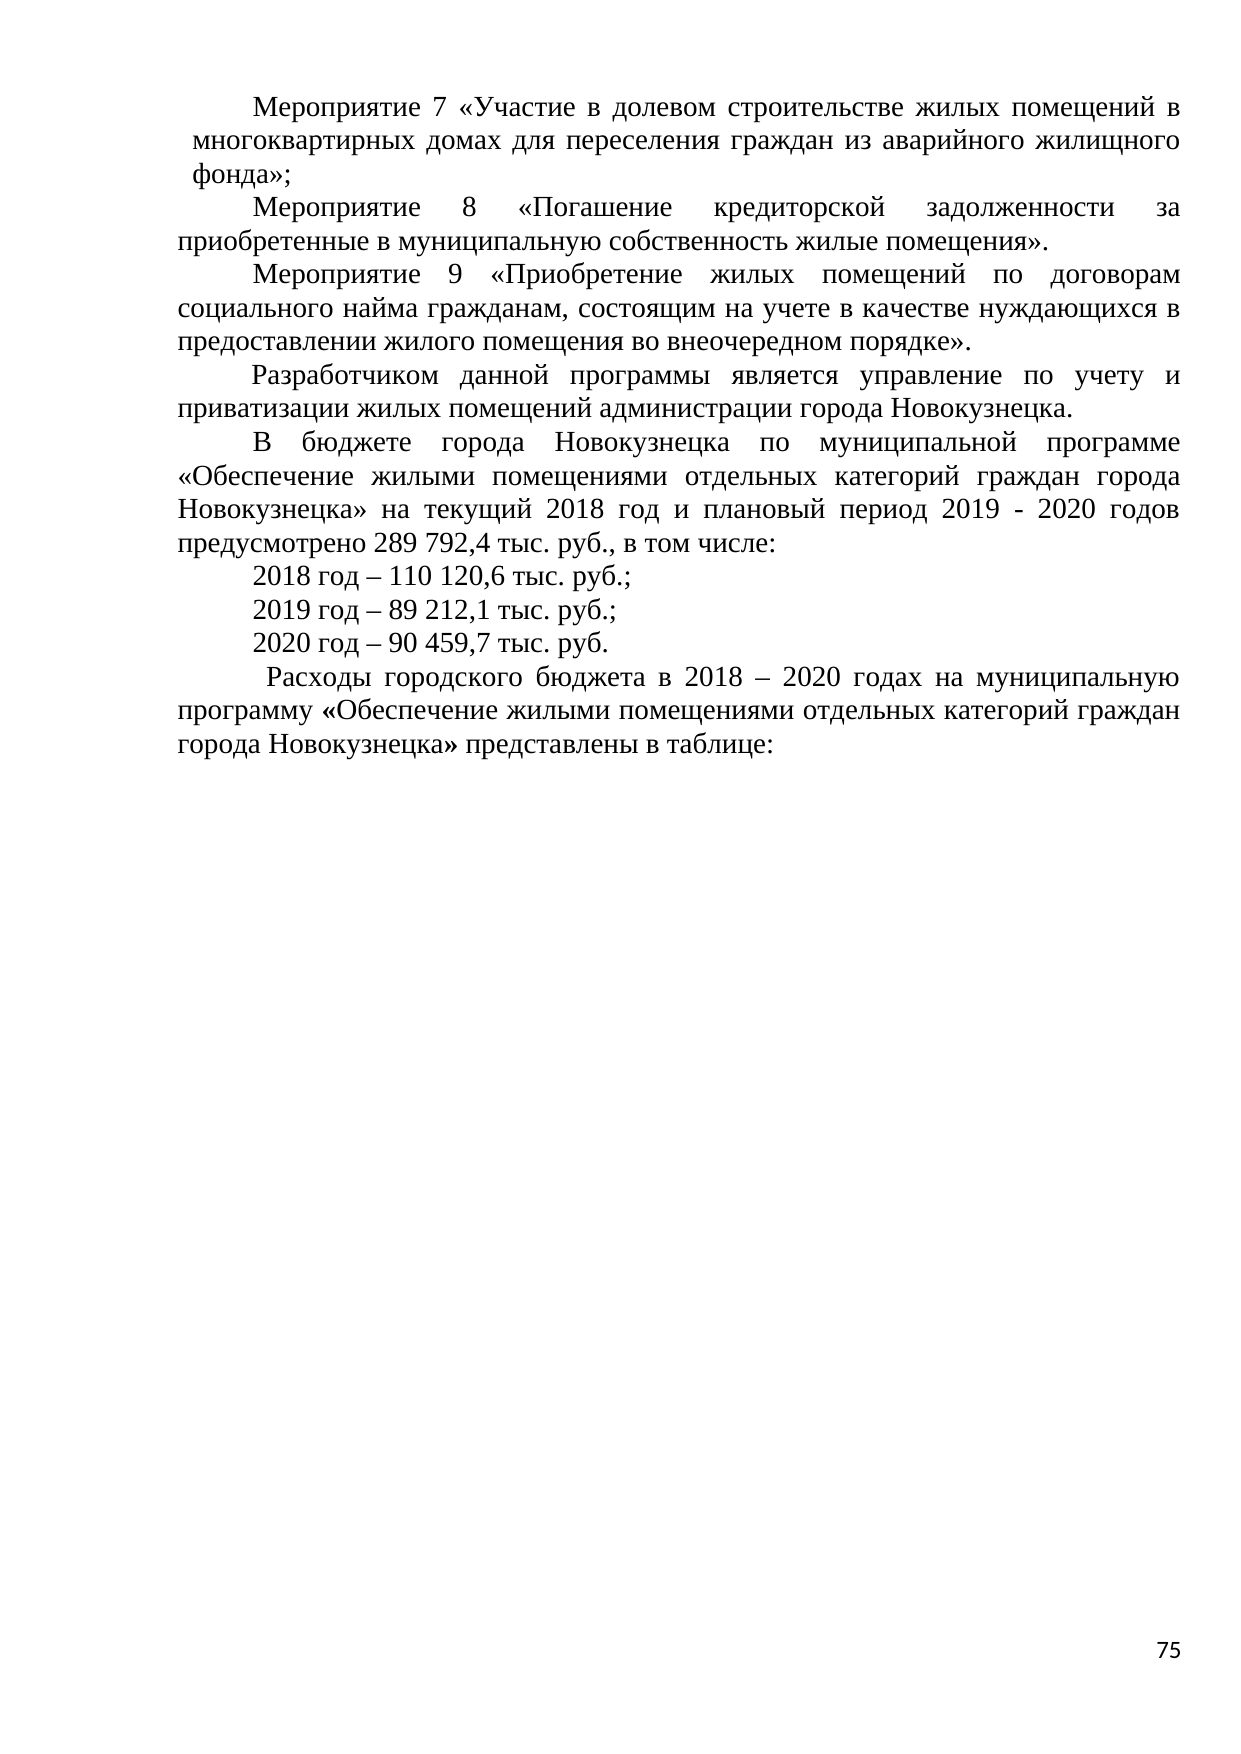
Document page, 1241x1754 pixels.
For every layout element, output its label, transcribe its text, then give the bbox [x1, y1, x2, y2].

list Мероприятие 9 «Приобретение жилых помещений по договорам социального найма гражданам, состоящим на учете в качестве нуждающихся в предоставлении жилого помещения во внеочередном порядке». [177, 256, 1181, 357]
text Разработчиком данной программы является управление по учету и приватизации жилых помещений администрации города Новокузнецка. [177, 357, 1181, 424]
list Мероприятие 7 «Участие в долевом строительстве жилых помещений в многоквартирных домах для переселения граждан из аварийного жилищного фонда»; [192, 89, 1181, 189]
list Мероприятие 8 «Погашение кредиторской задолженности за приобретенные в муниципальную собственность жилые помещения». [177, 189, 1181, 256]
text Расходы городского бюджета в 2018 – 2020 годах на муниципальную программу «Обеспечение жилыми помещениями отдельных категорий граждан города Новокузнецка» представлены в таблице: [177, 659, 1181, 759]
text 2020 год – 90 459,7 тыс. руб. [177, 625, 1181, 659]
text 2018 год – 110 120,6 тыс. руб.; [177, 558, 1181, 592]
text В бюджете города Новокузнецка по муниципальной программе «Обеспечение жилыми помещениями отдельных категорий граждан города Новокузнецка» на текущий 2018 год и плановый период 2019 - 2020 годов предусмотрено 289 792,4 тыс. руб., в том числе: [177, 424, 1181, 558]
text 2019 год – 89 212,1 тыс. руб.; [177, 592, 1181, 625]
